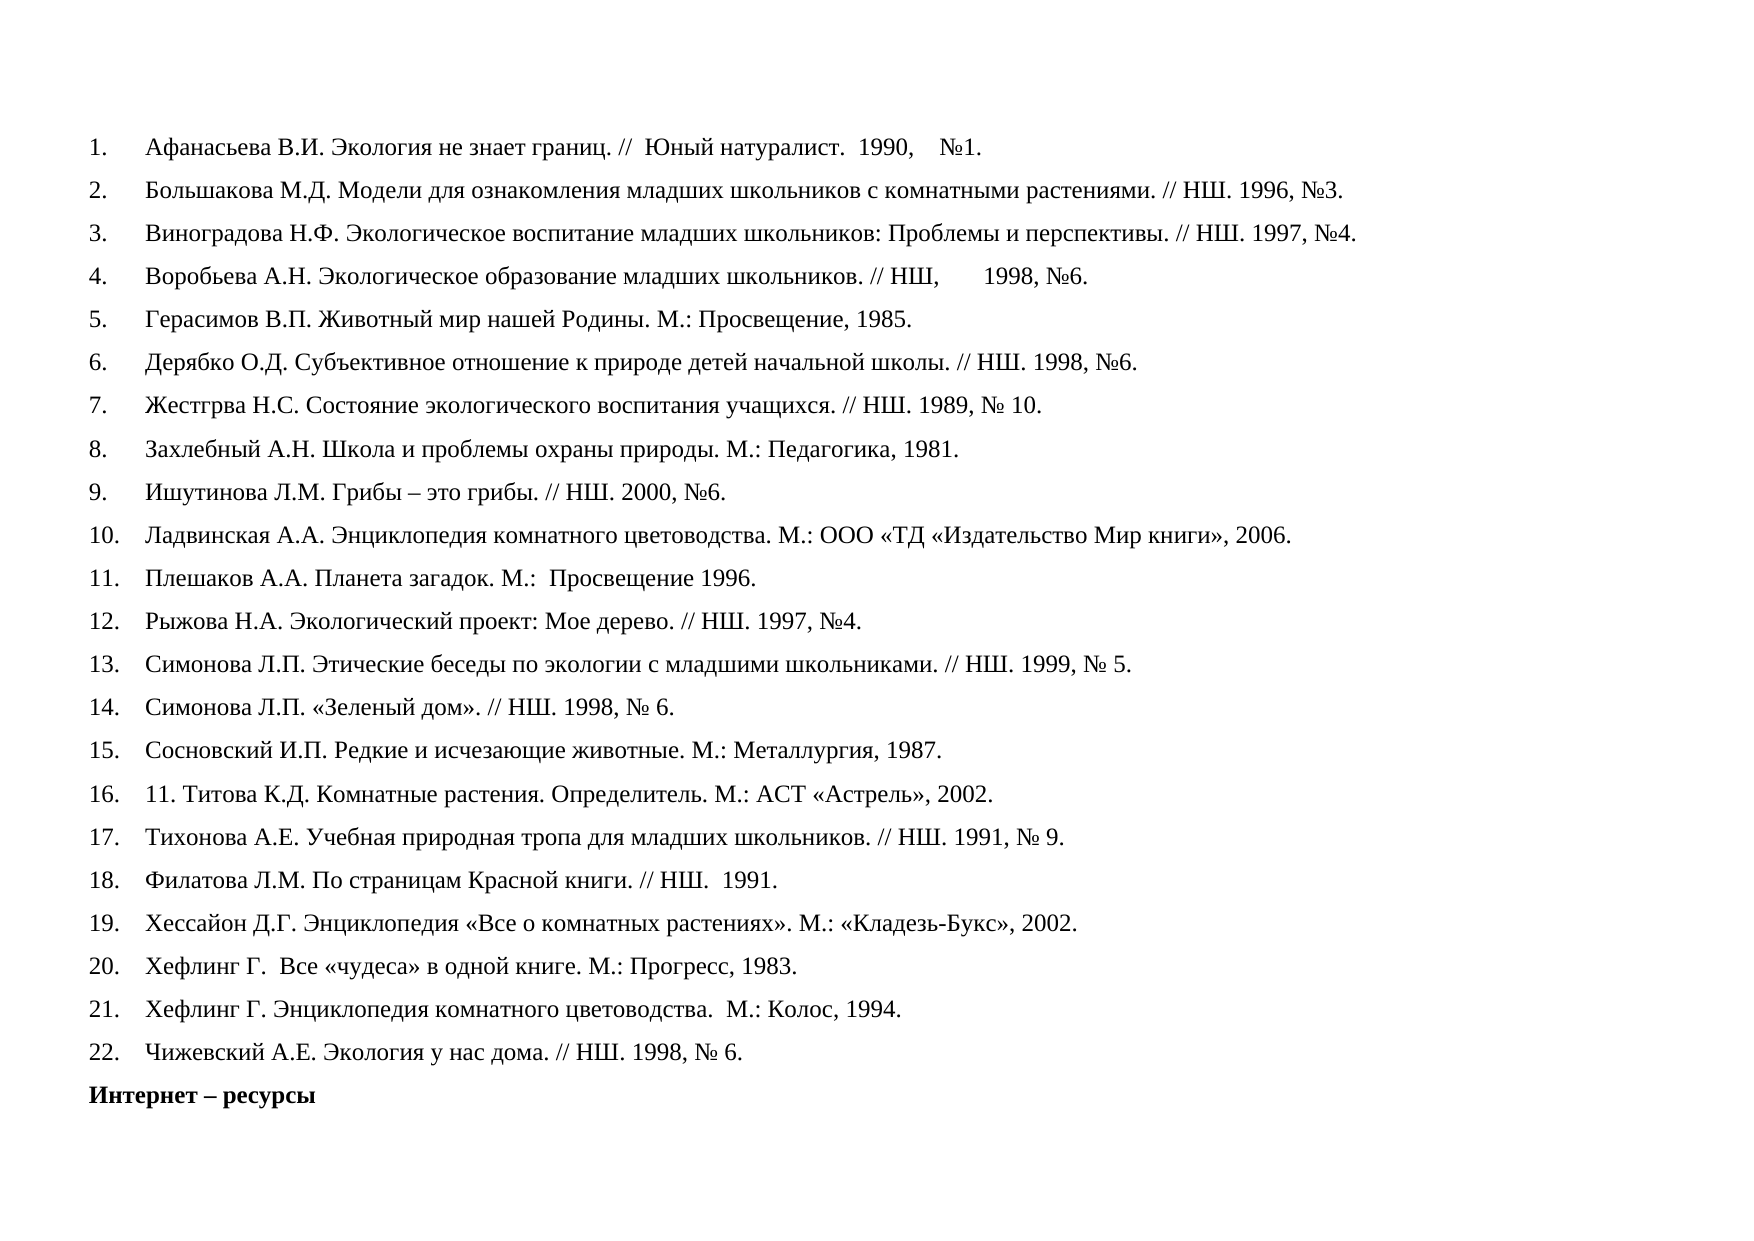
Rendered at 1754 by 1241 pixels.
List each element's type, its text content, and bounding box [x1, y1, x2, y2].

list Воробьева А.Н. Экологическое образование младших школьников. // НШ, 1998, №6. [89, 261, 1665, 290]
list 11. Титова К.Д. Комнатные растения. Определитель. М.: АСТ «Астрель», 2002. [89, 779, 1665, 807]
list Плешаков А.А. Планета загадок. М.: Просвещение 1996. [89, 563, 1665, 592]
list Хефлинг Г. Все «чудеса» в одной книге. М.: Прогресс, 1983. [89, 951, 1665, 980]
list Дерябко О.Д. Субъективное отношение к природе детей начальной школы. // НШ. 1998, №6. [89, 347, 1665, 376]
list Захлебный А.Н. Школа и проблемы охраны природы. М.: Педагогика, 1981. [89, 434, 1665, 462]
list Жестгрва Н.С. Состояние экологического воспитания учащихся. // НШ. 1989, № 10. [89, 391, 1665, 419]
list Ишутинова Л.М. Грибы – это грибы. // НШ. 2000, №6. [89, 477, 1665, 506]
list Большакова М.Д. Модели для ознакомления младших школьников с комнатными растениями. // НШ. 1996, №3. [89, 175, 1665, 204]
list Чижевский А.Е. Экология у нас дома. // НШ. 1998, № 6. [89, 1037, 1665, 1066]
list Симонова Л.П. «Зеленый дом». // НШ. 1998, № 6. [89, 692, 1665, 721]
list Хефлинг Г. Энциклопедия комнатного цветоводства. М.: Колос, 1994. [89, 994, 1665, 1023]
list Афанасьева В.И. Экология не знает границ. // Юный натуралист. 1990, №1. [89, 132, 1665, 161]
list Виноградова Н.Ф. Экологическое воспитание младших школьников: Проблемы и перспективы. // НШ. 1997, №4. [89, 218, 1665, 247]
list Герасимов В.П. Животный мир нашей Родины. М.: Просвещение, 1985. [89, 304, 1665, 333]
list Филатова Л.М. По страницам Красной книги. // НШ. 1991. [89, 865, 1665, 894]
list Рыжова Н.А. Экологический проект: Мое дерево. // НШ. 1997, №4. [89, 606, 1665, 635]
list Тихонова А.Е. Учебная природная тропа для младших школьников. // НШ. 1991, № 9. [89, 822, 1665, 851]
list Симонова Л.П. Этические беседы по экологии с младшими школьниками. // НШ. 1999, № 5. [89, 649, 1665, 678]
list Ладвинская А.А. Энциклопедия комнатного цветоводства. М.: ООО «ТД «Издательство Мир книги», 2006. [89, 520, 1665, 549]
list Сосновский И.П. Редкие и исчезающие животные. М.: Металлургия, 1987. [89, 736, 1665, 764]
list Хессайон Д.Г. Энциклопедия «Все о комнатных растениях». М.: «Кладезь-Букс», 2002. [89, 908, 1665, 937]
text Интернет – ресурсы [89, 1081, 1665, 1109]
